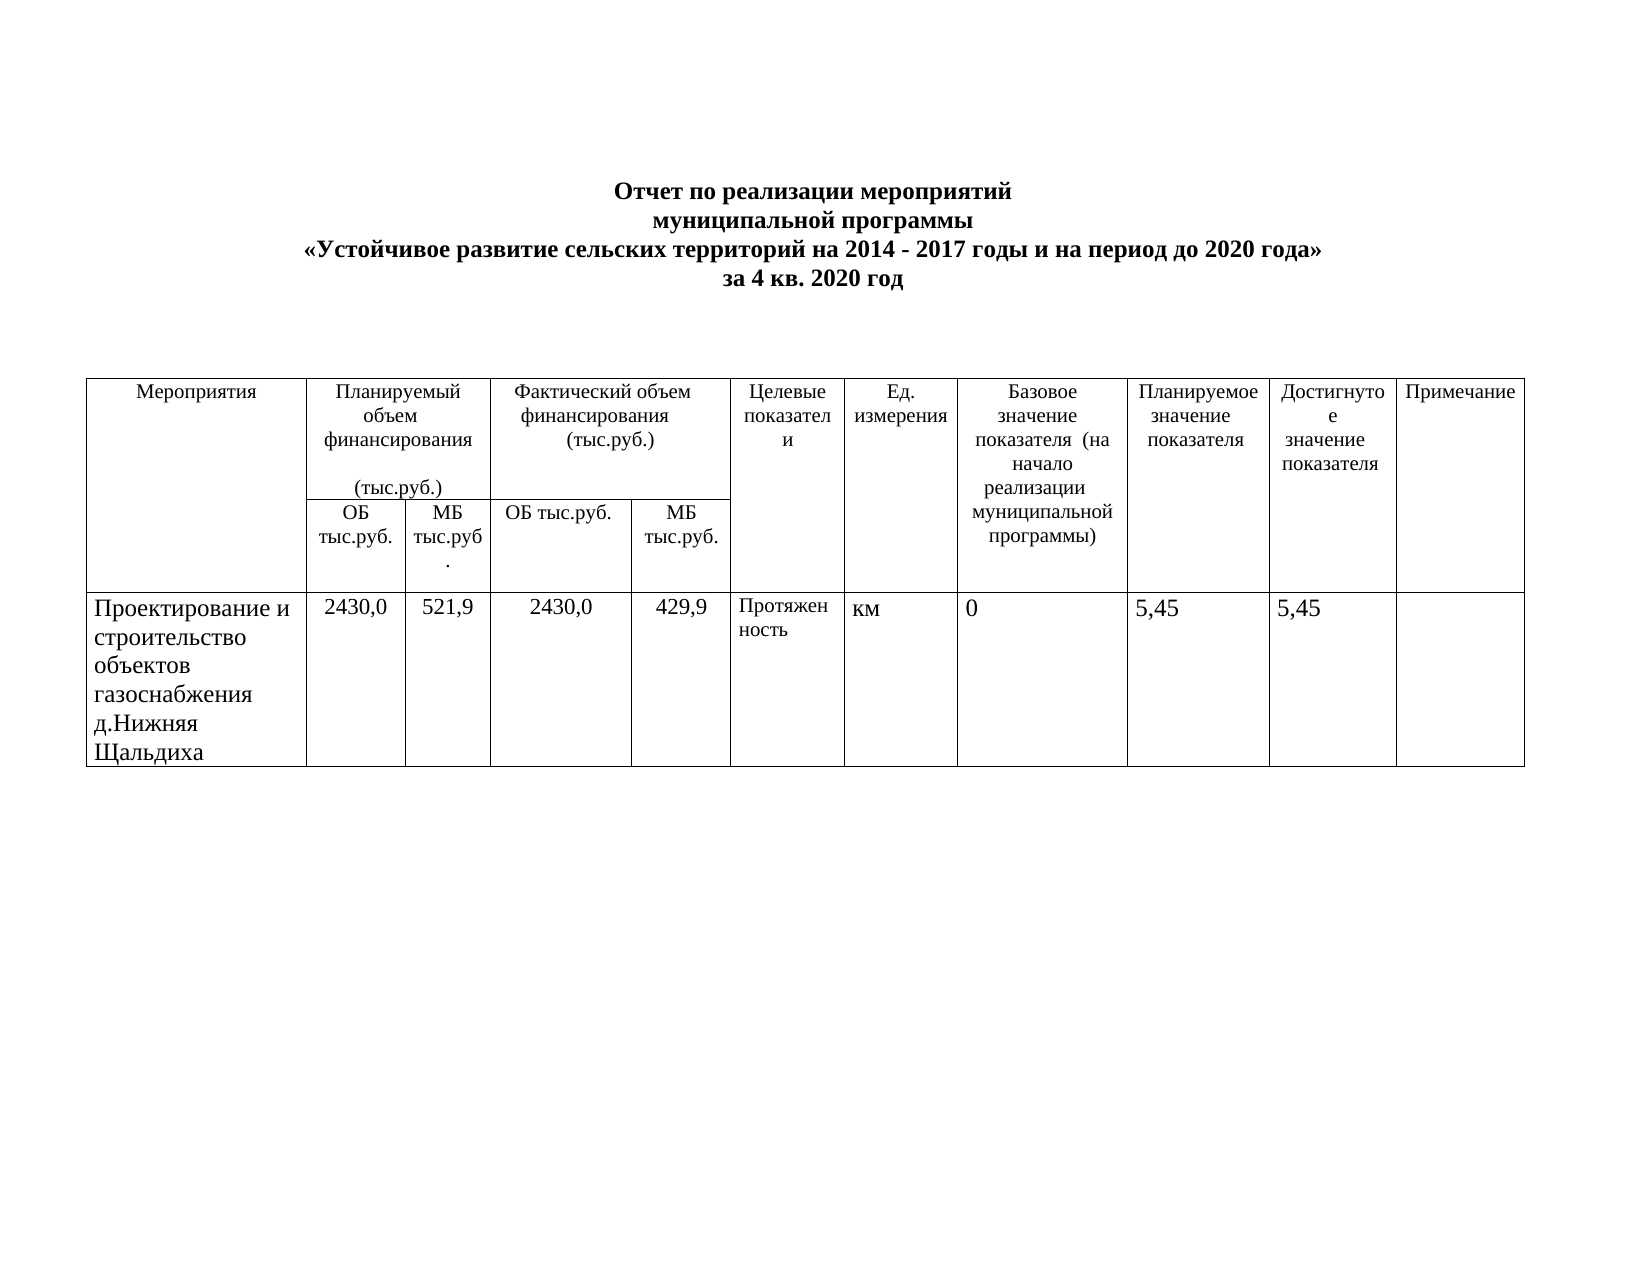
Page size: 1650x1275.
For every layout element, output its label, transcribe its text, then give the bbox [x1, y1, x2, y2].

table_cell ОБ тыс.руб. [307, 500, 405, 592]
text «Устойчивое развитие сельских территорий на 2014 - 2017 годы и на период до 2020 года» [94, 234, 1532, 263]
table_cell ОБ тыс.руб. [491, 500, 631, 592]
table_header Базовое значение показателя (на начало реализации муниципальной программы) [958, 379, 1127, 592]
table_header Фактический объем финансирования (тыс.руб.) [491, 379, 730, 499]
text муниципальной программы [94, 205, 1532, 234]
table_cell 0 [958, 593, 1127, 766]
table_header Целевые показатели [731, 379, 844, 592]
table_cell Проектирование и строительство объектов газоснабжения д.Нижняя Щальдиха [87, 593, 306, 766]
table_cell 5,45 [1270, 593, 1396, 766]
text за 4 кв. 2020 год [94, 263, 1532, 291]
table_header Примечание [1397, 379, 1524, 499]
text Отчет по реализации мероприятий [94, 176, 1532, 205]
table_header Планируемое значение показателя [1128, 379, 1269, 592]
table_cell 2430,0 [491, 593, 631, 766]
table_header Достигнутое значение показателя [1270, 379, 1396, 592]
table_header Мероприятия [87, 379, 306, 499]
table_cell [87, 499, 306, 592]
table_cell 429,9 [632, 593, 730, 766]
table_cell Протяженность [731, 593, 844, 766]
table_cell [1397, 499, 1524, 592]
table_cell МБ тыс.руб. [406, 500, 490, 592]
table_header Планируемый объем финансирования (тыс.руб.) [307, 379, 490, 499]
table_cell 2430,0 [307, 593, 405, 766]
table_cell км [845, 593, 957, 766]
table_cell 521,9 [406, 593, 490, 766]
table_cell 5,45 [1128, 593, 1269, 766]
table_cell [1397, 593, 1524, 766]
table_header Ед. измерения [845, 379, 957, 592]
table_cell МБ тыс.руб. [632, 500, 730, 592]
